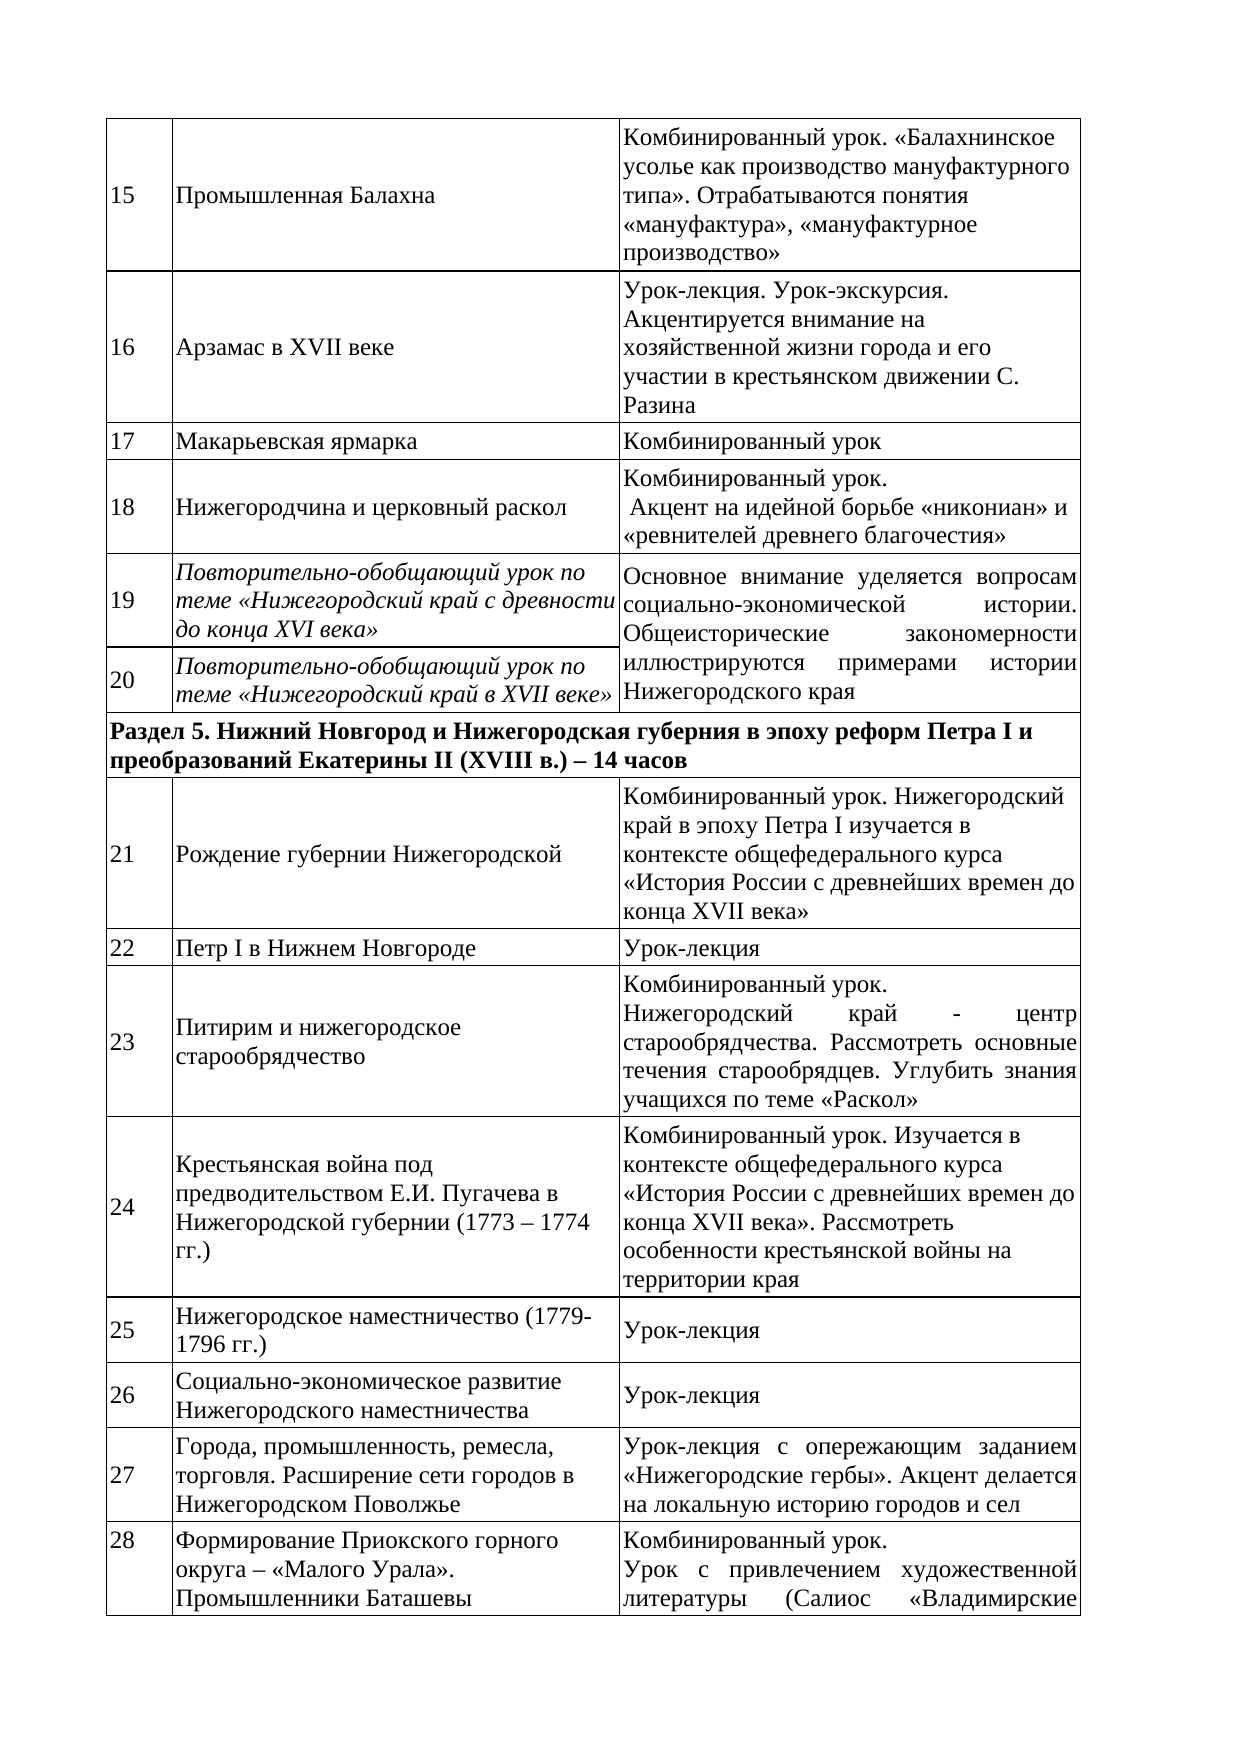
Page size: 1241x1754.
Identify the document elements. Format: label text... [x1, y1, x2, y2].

table_cell Петр I в Нижнем Новгороде [173, 929, 619, 965]
table_cell Урок-лекция [620, 1298, 1080, 1362]
table_cell 15 [107, 119, 172, 269]
table_cell Нижегородское наместничество (1779-1796 гг.) [173, 1298, 619, 1362]
table_cell 21 [107, 778, 172, 928]
table_cell Раздел 5. Нижний Новгород и Нижегородская губерния в эпоху реформ Петра I и преобразований Екатерины II (XVIII в.) – 14 часов [107, 713, 1080, 777]
table_cell Комбинированный урок. Акцент на идейной борьбе «никониан» и «ревнителей древнего благочестия» [620, 460, 1080, 552]
table_cell Урок-лекция с опережающим заданием «Нижегородские гербы». Акцент делается на локальную историю городов и сел [620, 1428, 1080, 1521]
table_cell Питирим и нижегородское старообрядчество [173, 966, 619, 1116]
table_cell Комбинированный урок. «Балахнинское усолье как производство мануфактурного типа». Отрабатываются понятия «мануфактура», «мануфактурное производство» [620, 119, 1080, 269]
table_cell 25 [107, 1298, 172, 1362]
table_cell 19 [107, 554, 172, 646]
table_cell Повторительно-обобщающий урок по теме «Нижегородский край с древности до конца XVI века» [173, 554, 619, 646]
table_cell Социально-экономическое развитие Нижегородского наместничества [173, 1363, 619, 1427]
table_cell Макарьевская ярмарка [173, 423, 619, 458]
table_cell Промышленная Балахна [173, 119, 619, 269]
table_cell 23 [107, 966, 172, 1116]
table_cell 22 [107, 929, 172, 965]
table_cell Рождение губернии Нижегородской [173, 778, 619, 928]
table_cell Комбинированный урок. Изучается в контексте общефедерального курса «История России с древнейших времен до конца XVII века». Рассмотреть особенности крестьянской войны на территории края [620, 1117, 1080, 1296]
table_cell Урок-лекция [620, 1363, 1080, 1427]
table_cell Комбинированный урок. Нижегородский край - центр старообрядчества. Рассмотреть основные течения старообрядцев. Углубить знания учащихся по теме «Раскол» [620, 966, 1080, 1116]
table_cell 18 [107, 460, 172, 552]
table_cell Повторительно-обобщающий урок по теме «Нижегородский край в XVII веке» [173, 648, 619, 712]
table_cell Комбинированный урок. Нижегородский край в эпоху Петра I изучается в контексте общефедерального курса «История России с древнейших времен до конца XVII века» [620, 778, 1080, 928]
table_header 16 [107, 272, 172, 422]
table_header Урок-лекция. Урок-экскурсия. Акцентируется внимание на хозяйственной жизни города и его участии в крестьянском движении С. Разина [620, 272, 1080, 422]
table_cell 20 [107, 648, 172, 712]
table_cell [620, 1522, 1080, 1615]
table_cell 17 [107, 423, 172, 458]
table_cell Основное внимание уделяется вопросам социально-экономической истории. Общеисторические закономерности иллюстрируются примерами истории Нижегородского края [620, 554, 1080, 712]
table_cell 28 [107, 1522, 172, 1615]
table_cell Города, промышленность, ремесла, торговля. Расширение сети городов в Нижегородском Поволжье [173, 1428, 619, 1521]
table_cell Урок-лекция [620, 929, 1080, 965]
table_cell Нижегородчина и церковный раскол [173, 460, 619, 552]
table_header Арзамас в XVII веке [173, 272, 619, 422]
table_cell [173, 1522, 619, 1615]
table_cell Крестьянская война под предводительством Е.И. Пугачева в Нижегородской губернии (1773 – 1774 гг.) [173, 1117, 619, 1296]
table_cell 26 [107, 1363, 172, 1427]
table_cell Комбинированный урок [620, 423, 1080, 458]
table_cell 24 [107, 1117, 172, 1296]
table_cell 27 [107, 1428, 172, 1521]
